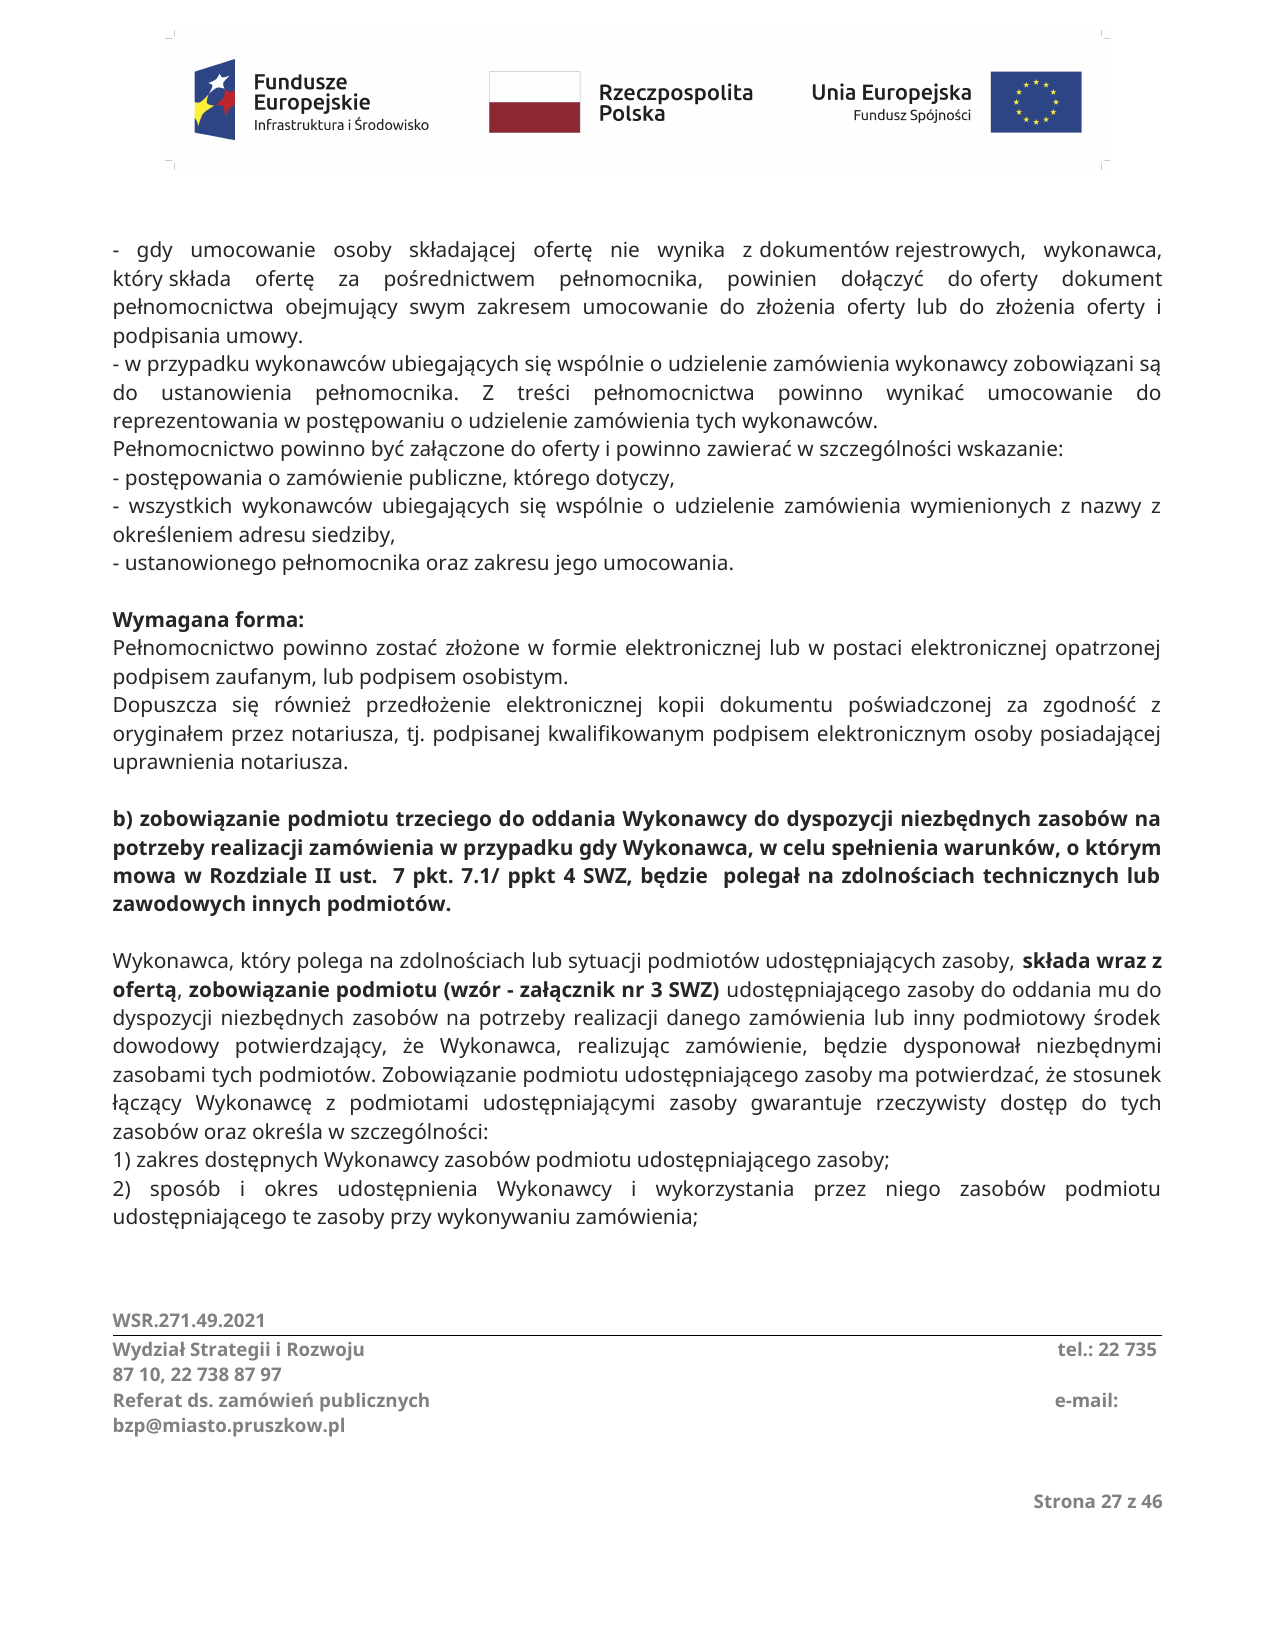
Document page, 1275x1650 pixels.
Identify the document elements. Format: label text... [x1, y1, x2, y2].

text Pełnomocnictwo powinno zostać złożone w formie elektronicznej lub w postaci elektronicznej opatrzonej podpisem zaufanym, lub podpisem osobistym. [112, 633, 1162, 690]
picture [165, 30, 1111, 170]
text - w przypadku wykonawców ubiegających się wspólnie o udzielenie zamówienia wykonawcy zobowiązani są do ustanowienia pełnomocnika. Z treści pełnomocnictwa powinno wynikać umocowanie do reprezentowania w postępowaniu o udzielenie zamówienia tych wykonawców. [112, 349, 1162, 434]
text b) zobowiązanie podmiotu trzeciego do oddania Wykonawcy do dyspozycji niezbędnych zasobów na potrzeby realizacji zamówienia w przypadku gdy Wykonawca, w celu spełnienia warunków, o którym mowa w Rozdziale II ust. 7 pkt. 7.1/ ppkt 4 SWZ, będzie polegał na zdolnościach technicznych lub zawodowych innych podmiotów. [112, 804, 1162, 918]
text Dopuszcza się również przedłożenie elektronicznej kopii dokumentu poświadczonej za zgodność z oryginałem przez notariusza, tj. podpisanej kwalifikowanym podpisem elektronicznym osoby posiadającej uprawnienia notariusza. [112, 690, 1162, 776]
text - postępowania o zamówienie publiczne, którego dotyczy, [112, 463, 1162, 491]
text - gdy umocowanie osoby składającej ofertę nie wynika z dokumentów rejestrowych, wykonawca, który składa ofertę za pośrednictwem pełnomocnika, powinien dołączyć do oferty dokument pełnomocnictwa obejmujący swym zakresem umocowanie do złożenia oferty lub do złożenia oferty i podpisania umowy. [112, 235, 1162, 349]
text Pełnomocnictwo powinno być załączone do oferty i powinno zawierać w szczególności wskazanie: [112, 434, 1162, 463]
text - wszystkich wykonawców ubiegających się wspólnie o udzielenie zamówienia wymienionych z nazwy z określeniem adresu siedziby, [112, 491, 1162, 548]
text - ustanowionego pełnomocnika oraz zakresu jego umocowania. [112, 548, 1162, 577]
text 1) zakres dostępnych Wykonawcy zasobów podmiotu udostępniającego zasoby; [112, 1145, 1162, 1174]
text Wykonawca, który polega na zdolnościach lub sytuacji podmiotów udostępniających zasoby, składa wraz z ofertą, zobowiązanie podmiotu (wzór - załącznik nr 3 SWZ) udostępniającego zasoby do oddania mu do dyspozycji niezbędnych zasobów na potrzeby realizacji danego zamówienia lub inny podmiotowy środek dowodowy potwierdzający, że Wykonawca, realizując zamówienie, będzie dysponował niezbędnymi zasobami tych podmiotów. Zobowiązanie podmiotu udostępniającego zasoby ma potwierdzać, że stosunek łączący Wykonawcę z podmiotami udostępniającymi zasoby gwarantuje rzeczywisty dostęp do tych zasobów oraz określa w szczególności: [112, 946, 1162, 1145]
text 2) sposób i okres udostępnienia Wykonawcy i wykorzystania przez niego zasobów podmiotu udostępniającego te zasoby przy wykonywaniu zamówienia; [112, 1174, 1162, 1231]
text Wymagana forma: [112, 605, 1162, 633]
